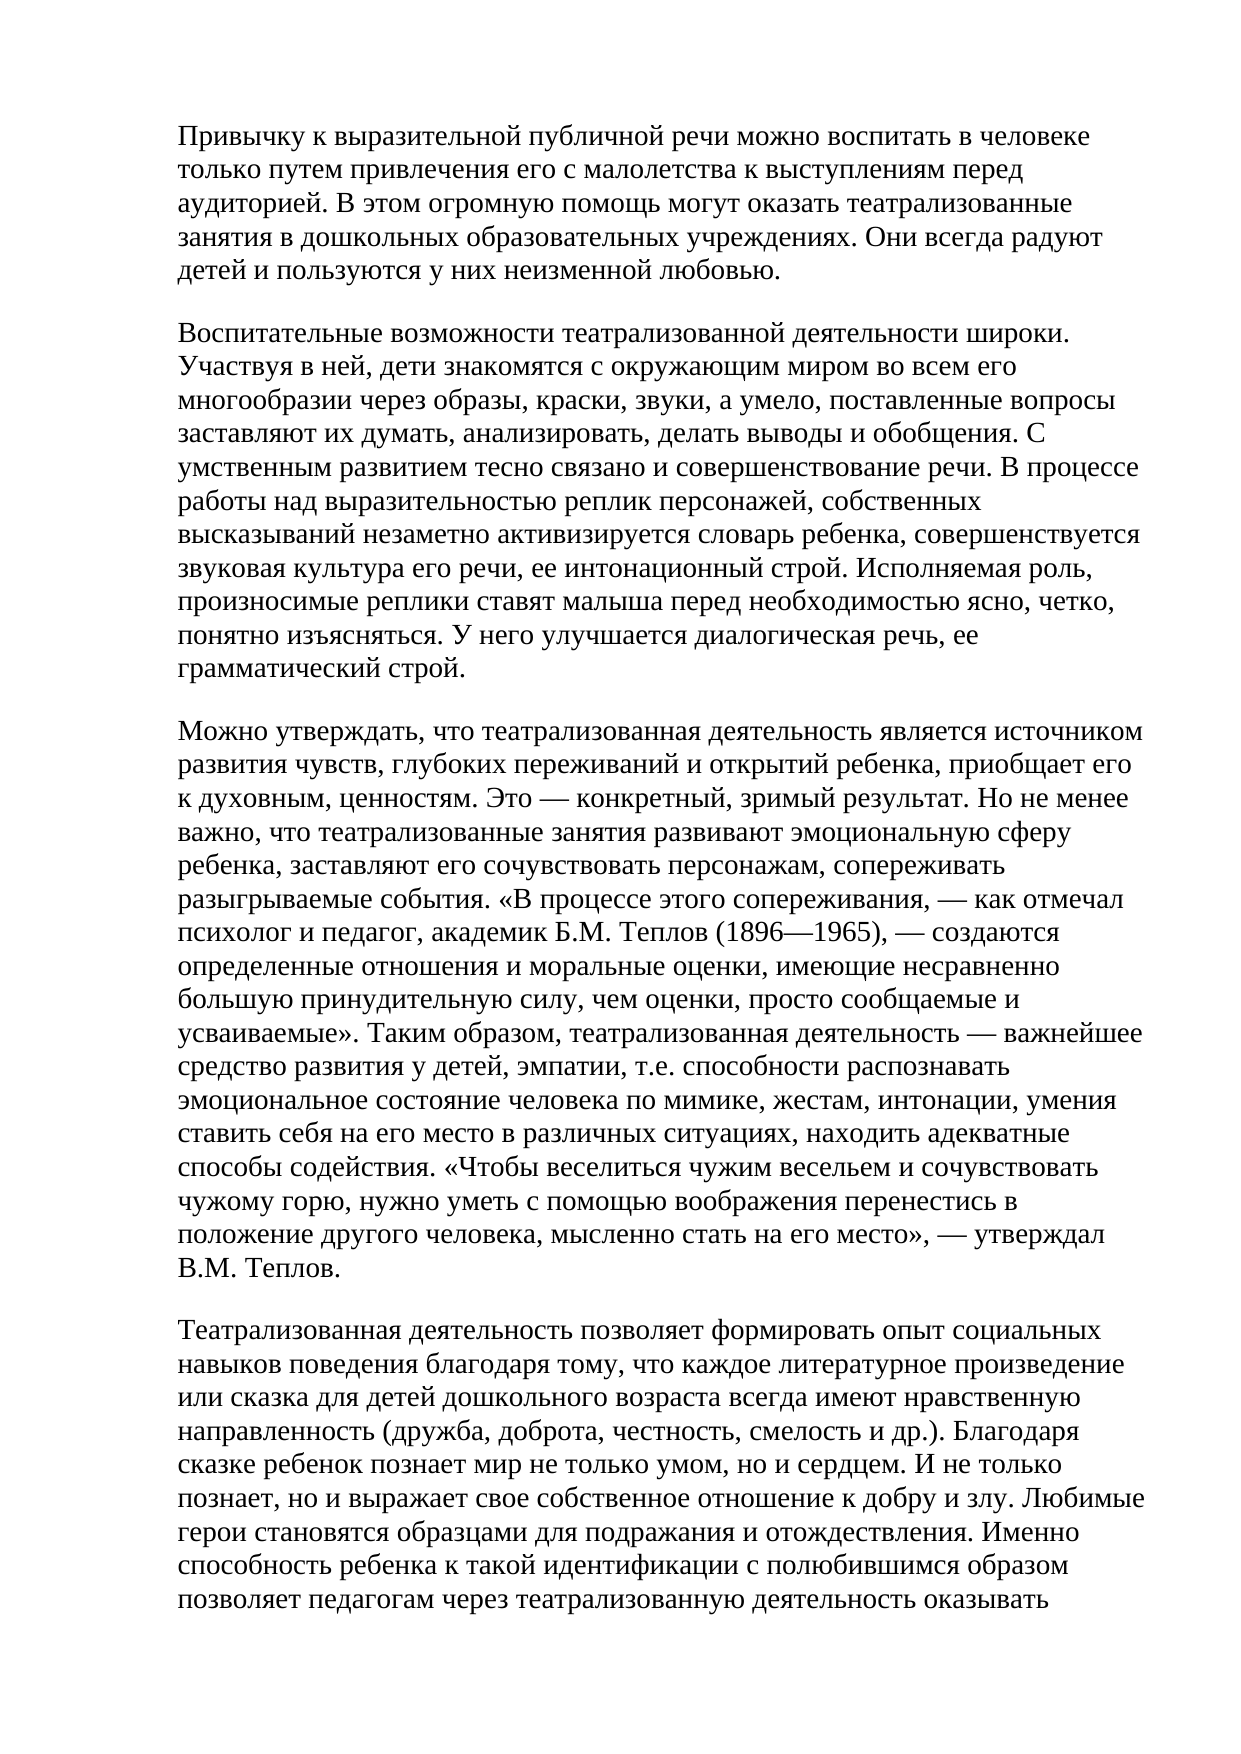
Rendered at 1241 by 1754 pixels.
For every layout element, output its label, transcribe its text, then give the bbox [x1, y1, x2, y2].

text Привычку к выразительной публичной речи можно воспитать в человеке только путем привлечения его с малолетства к выступлениям перед аудиторией. В этом огромную помощь могут оказать театрализованные занятия в дошкольных образовательных учреждениях. Они всегда радуют детей и пользуются у них неизменной любовью. [177, 118, 1152, 286]
text Воспитательные возможности театрализованной деятельности широки. Участвуя в ней, дети знакомятся с окружающим миром во всем его многообразии через образы, краски, звуки, а умело, поставленные вопросы заставляют их думать, анализировать, делать выводы и обобщения. С умственным развитием тесно связано и совершенствование речи. В процессе работы над выразительностью реплик персонажей, собственных высказываний незаметно активизируется словарь ребенка, совершенствуется звуковая культура его речи, ее интонационный строй. Исполняемая роль, произносимые реплики ставят малыша перед необходимостью ясно, четко, понятно изъясняться. У него улучшается диалогическая речь, ее грамматический строй. [177, 315, 1152, 684]
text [177, 1312, 1152, 1614]
text Можно утверждать, что театрализованная деятельность является источником развития чувств, глубоких переживаний и открытий ребенка, приобщает его к духовным, ценностям. Это — конкретный, зримый результат. Но не менее важно, что театрализованные занятия развивают эмоциональную сферу ребенка, заставляют его сочувствовать персонажам, сопереживать разыгрываемые события. «В процессе этого сопереживания, — как отмечал психолог и педагог, академик Б.М. Теплов (1896—1965), — создаются определенные отношения и моральные оценки, имеющие несравненно большую принудительную силу, чем оценки, просто сообщаемые и усваиваемые». Таким образом, театрализованная деятельность — важнейшее средство развития у детей, эмпатии, т.е. способности распознавать эмоциональное состояние человека по мимике, жестам, интонации, умения ставить себя на его место в различных ситуациях, находить адекватные способы содействия. «Чтобы веселиться чужим весельем и сочувствовать чужому горю, нужно уметь с помощью воображения перенестись в положение другого человека, мысленно стать на его место», — утверждал В.М. Теплов. [177, 713, 1152, 1283]
